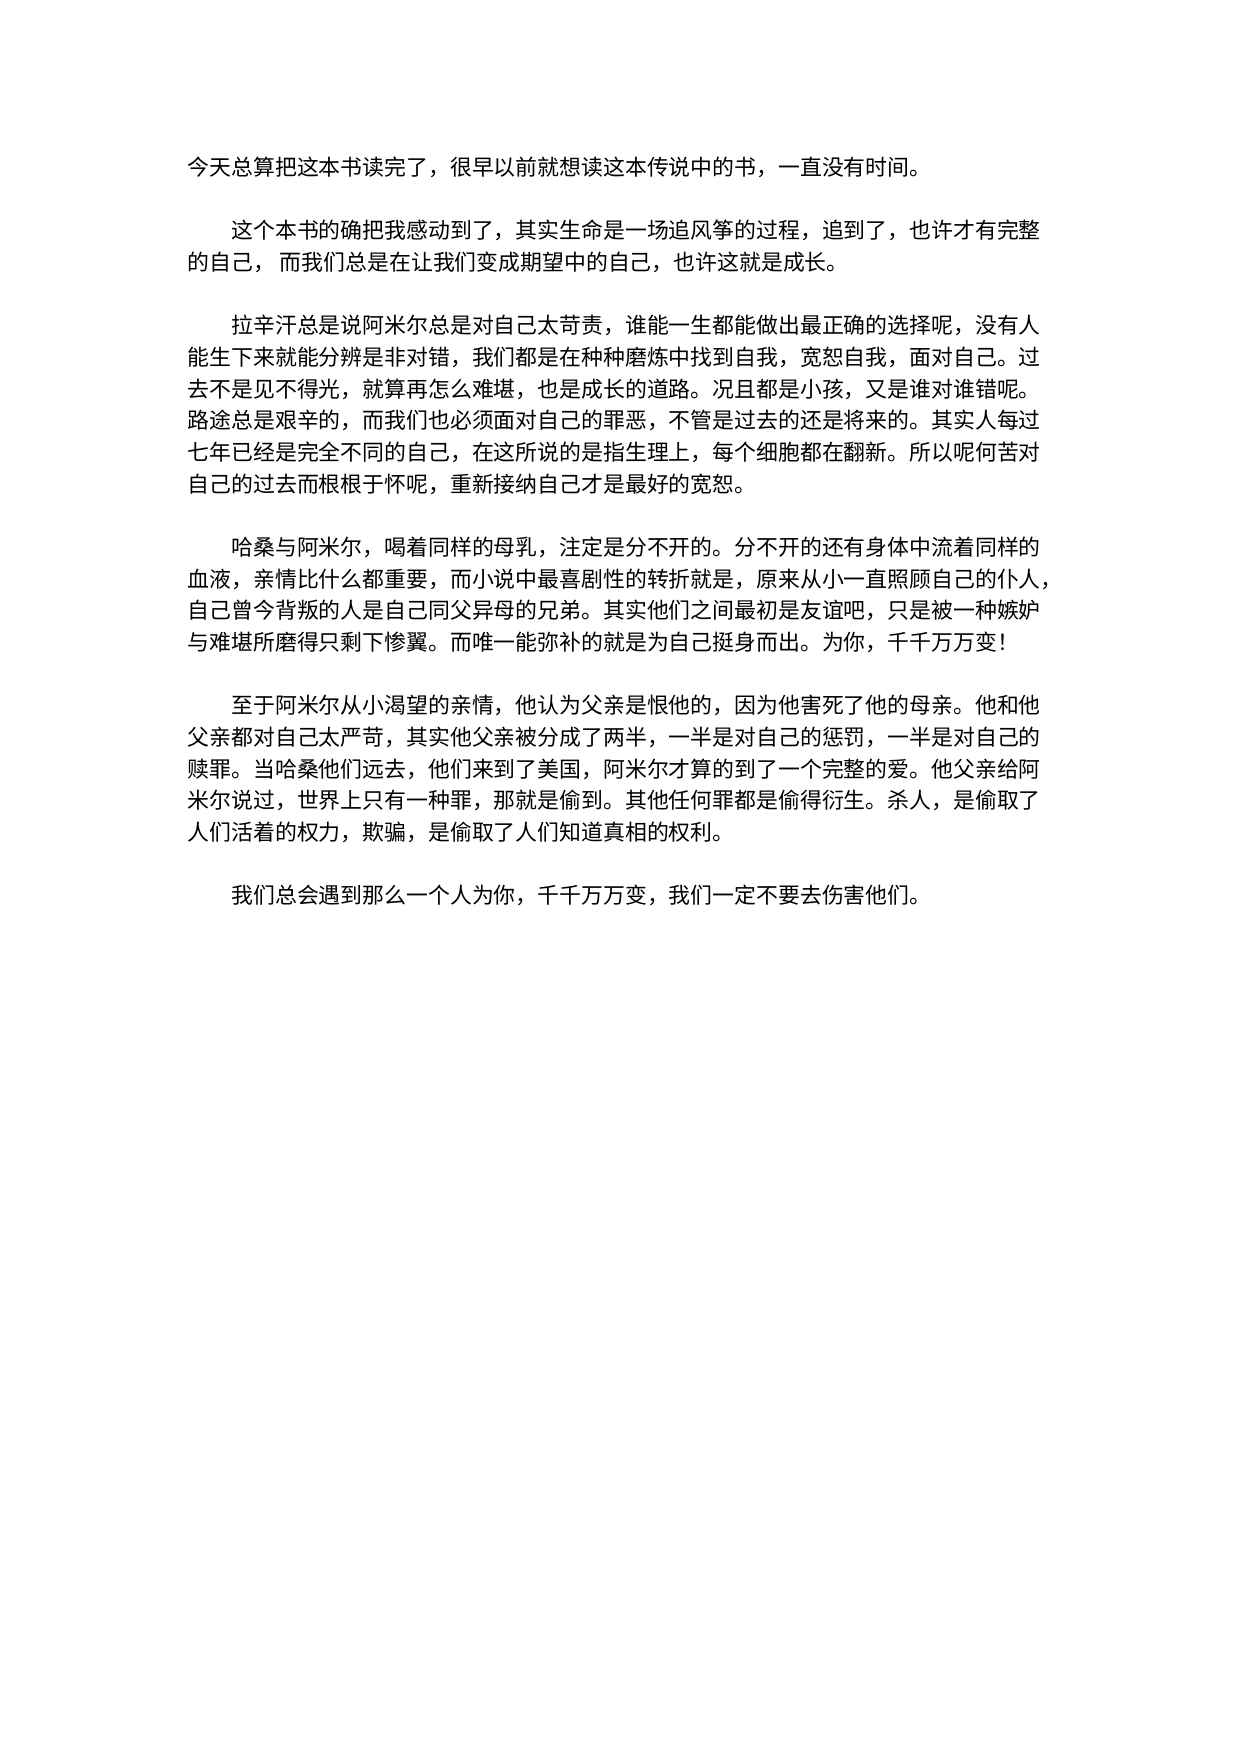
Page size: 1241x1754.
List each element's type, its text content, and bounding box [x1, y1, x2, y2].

text 今天总算把这本书读完了，很早以前就想读这本传说中的书，一直没有时间。 这个本书的确把我感动到了，其实生命是一场追风筝的过程，追到了，也许才有完整的自己， 而我们总是在让我们变成期望中的自己，也许这就是成长。 拉辛汗总是说阿米尔总是对自己太苛责，谁能一生都能做出最正确的选择呢，没有人能生下来就能分辨是非对错，我们都是在种种磨炼中找到自我，宽恕自我，面对自己。过去不是见不得光，就算再怎么难堪，也是成长的道路。况且都是小孩，又是谁对谁错呢。路途总是艰辛的，而我们也必须面对自己的罪恶，不管是过去的还是将来的。其实人每过七年已经是完全不同的自己，在这所说的是指生理上，每个细胞都在翻新。所以呢何苦对自己的过去而根根于怀呢，重新接纳自己才是最好的宽恕。 哈桑与阿米尔，喝着同样的母乳，注定是分不开的。分不开的还有身体中流着同样的血液，亲情比什么都重要，而小说中最喜剧性的转折就是，原来从小一直照顾自己的仆人，自己曾今背叛的人是自己同父异母的兄弟。其实他们之间最初是友谊吧，只是被一种嫉妒与难堪所磨得只剩下惨翼。而唯一能弥补的就是为自己挺身而出。为你，千千万万变！ 至于阿米尔从小渴望的亲情，他认为父亲是恨他的，因为他害死了他的母亲。他和他父亲都对自己太严苛，其实他父亲被分成了两半，一半是对自己的惩罚，一半是对自己的赎罪。当哈桑他们远去，他们来到了美国，阿米尔才算的到了一个完整的爱。他父亲给阿米尔说过，世界上只有一种罪，那就是偷到。其他任何罪都是偷得衍生。杀人，是偷取了人们活着的权力，欺骗，是偷取了人们知道真相的权利。 我们总会遇到那么一个人为你，千千万万变，我们一定不要去伤害他们。 [187, 150, 1053, 910]
